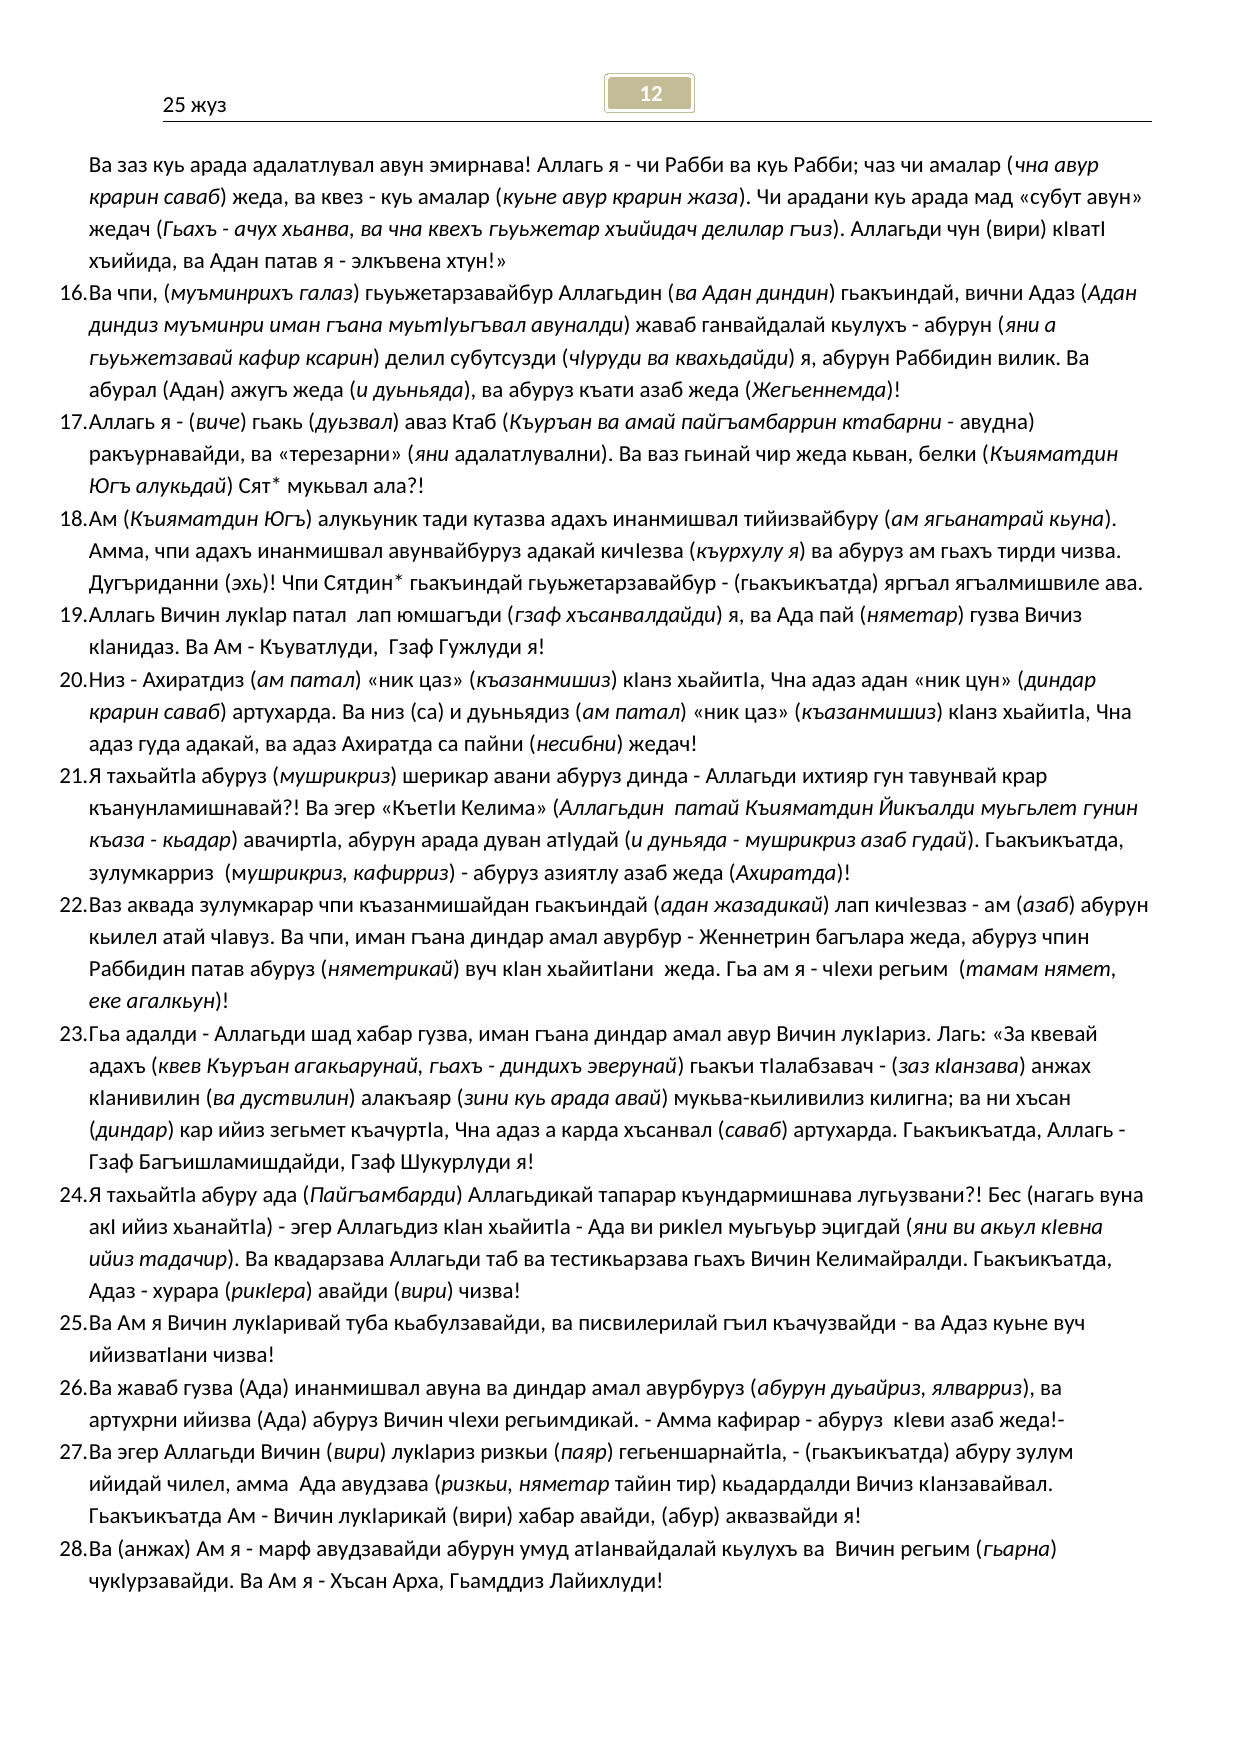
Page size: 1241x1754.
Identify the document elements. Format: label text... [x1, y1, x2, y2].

list Ва (анжах) Ам я - марф авудзавайди абурун умуд атIанвайдалай кьулухъ ва Вичин регьим (гьарна) чукIурзавайди. Ва Ам я - Хъсан Арха, Гьамддиз Лайихлуди! [59, 1534, 1152, 1594]
list Гьа адалди - Аллагьди шад хабар гузва, иман гъана диндар амал авур Вичин лукIариз. Лагь: «За квевай адахъ (квев Къуръан агакьарунай, гьахъ - диндихъ эверунай) гьакъи тIалабзавач - (заз кIанзава) анжах кIанивилин (ва дуствилин) алакъаяр (зини куь арада авай) мукьва-кьиливилиз килигна; ва ни хъсан (диндар) кар ийиз зегьмет къачуртIа, Чна адаз а карда хъсанвал (саваб) артухарда. Гьакъикъатда, Аллагь - Гзаф Багъишламишдайди, Гзаф Шукурлуди я! [59, 1019, 1152, 1176]
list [59, 150, 1152, 274]
list Я тахьайтIа абуруз (мушрикриз) шерикар авани абуруз динда - Аллагьди ихтияр гун тавунвай крар къанунламишнавай?! Ва эгер «КъетIи Келима» (Аллагьдин патай Къияматдин Йикъалди муьгьлет гунин къаза - кьадар) авачиртIа, абурун арада дуван атIудай (и дуньяда - мушрикриз азаб гудай). Гьакъикъатда, зулумкарриз (мушрикриз, кафирриз) - абуруз азиятлу азаб жеда (Ахиратда)! [59, 761, 1152, 886]
list Я тахьайтIа абуру ада (Пайгъамбарди) Аллагьдикай тапарар къундармишнава лугьузвани?! Бес (нагагь вуна акI ийиз хьанайтIа) - эгер Аллагьдиз кIан хьайитIа - Ада ви рикIел муьгьуьр эцигдай (яни ви акьул кIевна ийиз тадачир). Ва квадарзава Аллагьди таб ва тестикьарзава гьахъ Вичин Келимайралди. Гьакъикъатда, Адаз - хурара (рикIера) авайди (вири) чизва! [59, 1180, 1152, 1304]
list Ва жаваб гузва (Ада) инанмишвал авуна ва диндар амал авурбуруз (абурун дуьайриз, ялварриз), ва артухрни ийизва (Ада) абуруз Вичин чIехи регьимдикай. - Амма кафирар - абуруз кIеви азаб жеда!- [59, 1373, 1152, 1433]
list Ва чпи, (муъминрихъ галаз) гьуьжетарзавайбур Аллагьдин (ва Адан диндин) гьакъиндай, вични Адаз (Адан диндиз муъминри иман гъана муьтIуьгъвал авуналди) жаваб ганвайдалай кьулухъ - абурун (яни а гьуьжетзавай кафир ксарин) делил субутсузди (чIуруди ва квахьдайди) я, абурун Раббидин вилик. Ва абурал (Адан) ажугъ жеда (и дуьньяда), ва абуруз къати азаб жеда (Жегьеннемда)! [59, 278, 1152, 403]
list Ам (Къияматдин Югъ) алукьуник тади кутазва адахъ инанмишвал тийизвайбуру (ам ягьанатрай кьуна). Амма, чпи адахъ инанмишвал авунвайбуруз адакай кичIезва (къурхулу я) ва абуруз ам гьахъ тирди чизва. Дугъриданни (эхь)! Чпи Сятдин* гьакъиндай гьуьжетарзавайбур - (гьакъикъатда) яргъал ягъалмишвиле ава. [59, 504, 1152, 596]
list Ваз аквада зулумкарар чпи къазанмишайдан гьакъиндай (адан жазадикай) лап кичIезваз - ам (азаб) абурун кьилел атай чIавуз. Ва чпи, иман гъана диндар амал авурбур - Женнетрин багълара жеда, абуруз чпин Раббидин патав абуруз (няметрикай) вуч кIан хьайитIани жеда. Гьа ам я - чIехи регьим (тамам нямет, еке агалкьун)! [59, 890, 1152, 1014]
list Аллагь Вичин лукIар патал лап юмшагъди (гзаф хъсанвалдайди) я, ва Ада пай (няметар) гузва Вичиз кIанидаз. Ва Ам - Къуватлуди, Гзаф Гужлуди я! [59, 600, 1152, 661]
list Ва эгер Аллагьди Вичин (вири) лукIариз ризкьи (паяр) гегьеншарнайтIа, - (гьакъикъатда) абуру зулум ийидай чилел, амма Ада авудзава (ризкьи, няметар тайин тир) кьадардалди Вичиз кIанзавайвал. Гьакъикъатда Ам - Вичин лукIарикай (вири) хабар авайди, (абур) аквазвайди я! [59, 1437, 1152, 1529]
list Аллагь я - (виче) гьакь (дуьзвал) аваз Ктаб (Къуръан ва амай пайгъамбаррин ктабарни - авудна) ракъурнавайди, ва «терезарни» (яни адалатлувални). Ва ваз гьинай чир жеда кьван, белки (Къияматдин Югъ алукьдай) Сят* мукьвал ала?! [59, 407, 1152, 499]
list Низ - Ахиратдиз (ам патал) «ник цаз» (къазанмишиз) кIанз хьайитIа, Чна адаз адан «ник цун» (диндар крарин саваб) артухарда. Ва низ (са) и дуьньядиз (ам патал) «ник цаз» (къазанмишиз) кIанз хьайитIа, Чна адаз гуда адакай, ва адаз Ахиратда са пайни (несибни) жедач! [59, 665, 1152, 757]
list Ва Ам я Вичин лукIаривай туба кьабулзавайди, ва писвилерилай гъил къачузвайди - ва Адаз куьне вуч ийизватIани чизва! [59, 1308, 1152, 1369]
